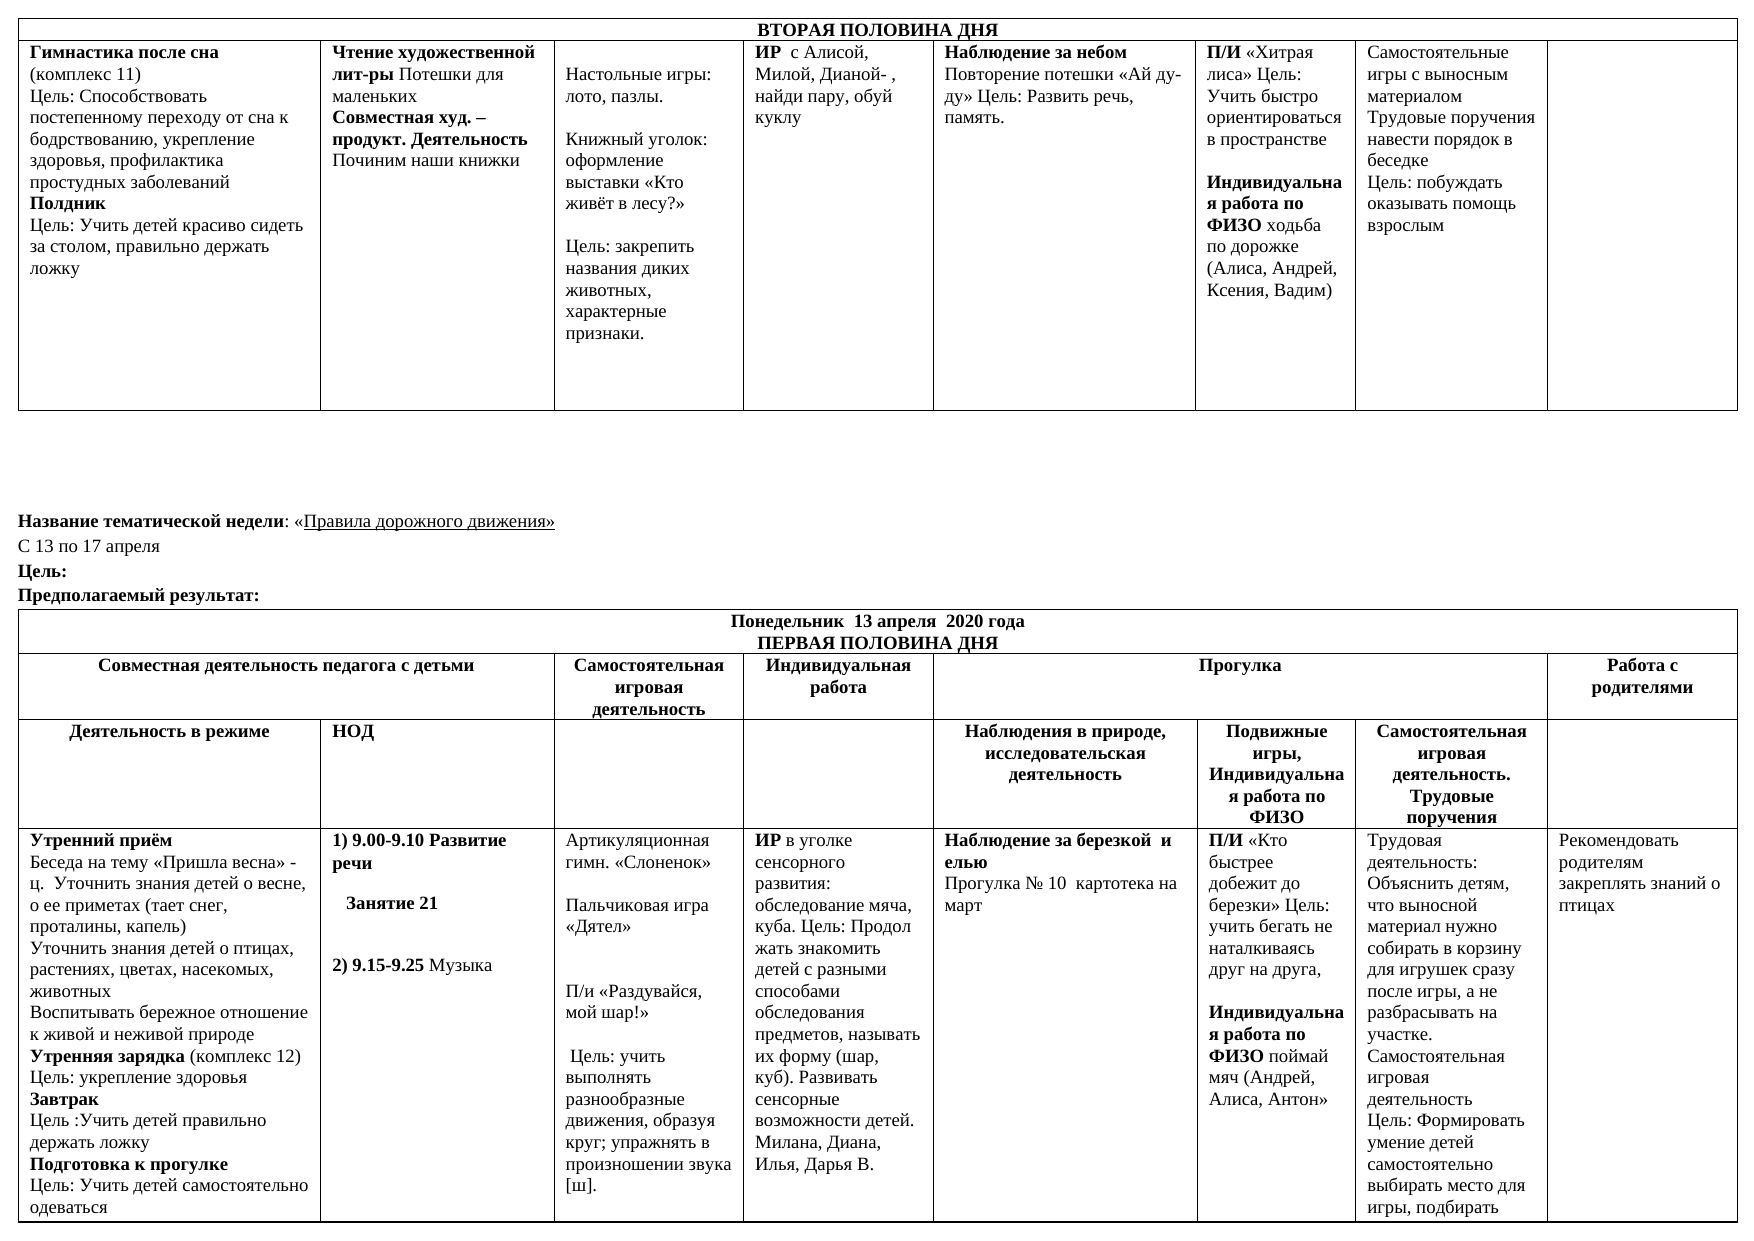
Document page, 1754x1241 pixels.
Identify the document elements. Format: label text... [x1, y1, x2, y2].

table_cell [19, 829, 320, 1221]
table_cell Гимнастика после сна (комплекс 11) Цель: Способствовать постепенному переходу от сна к бодрствованию, укрепление здоровья, профилактика простудных заболеваний Полдник Цель: Учить детей красиво сидеть за столом, правильно держать ложку [19, 41, 320, 410]
table_header Понедельник 13 апреля 2020 года ПЕРВАЯ ПОЛОВИНА ДНЯ [19, 610, 1737, 653]
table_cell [934, 829, 1197, 1221]
table_cell Наблюдения в природе, исследовательская деятельность [934, 720, 1197, 828]
table_cell [744, 720, 933, 828]
table_cell НОД [321, 720, 554, 828]
table_cell Самостоятельные игры с выносным материалом Трудовые поручения навести порядок в беседке Цель: побуждать оказывать помощь взрослым [1356, 41, 1547, 410]
table_cell Деятельность в режиме [19, 720, 320, 828]
text Цель: [18, 559, 1736, 581]
table_cell Чтение художественной лит-ры Потешки для маленьких Совместная худ. – продукт. Деятельность Починим наши книжки [321, 41, 554, 410]
table_cell Самостоятельная игровая деятельность [555, 654, 743, 719]
table_cell Работа с родителями [1548, 654, 1737, 719]
table_cell [1548, 720, 1737, 828]
text С 13 по 17 апреля [18, 535, 1736, 556]
table_cell П/И «Хитрая лиса» Цель: Учить быстро ориентироваться в пространстве Индивидуальная работа по ФИЗО ходьба по дорожке (Алиса, Андрей, Ксения, Вадим) [1196, 41, 1355, 410]
table_cell [1548, 41, 1737, 410]
table_cell Подвижные игры, Индивидуальная работа по ФИЗО [1198, 720, 1355, 828]
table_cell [1356, 829, 1547, 1221]
table_cell Совместная деятельность педагога с детьми [19, 654, 554, 719]
table_cell Наблюдение за небом Повторение потешки «Ай ду-ду» Цель: Развить речь, память. [934, 41, 1195, 410]
text Предполагаемый результат: [18, 584, 1736, 606]
table_cell Настольные игры: лото, пазлы. Книжный уголок: оформление выставки «Кто живёт в лесу?» Цель: закрепить названия диких животных, характерные признаки. [555, 41, 743, 410]
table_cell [744, 829, 933, 1221]
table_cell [1198, 829, 1355, 1221]
table_cell Самостоятельная игровая деятельность. Трудовые поручения [1356, 720, 1547, 828]
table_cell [1548, 829, 1737, 1221]
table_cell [321, 829, 554, 1221]
table_cell ИР с Алисой, Милой, Дианой- , найди пару, обуй куклу [744, 41, 933, 410]
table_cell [555, 829, 743, 1221]
table_cell ВТОРАЯ ПОЛОВИНА ДНЯ [19, 19, 1737, 40]
table_cell Прогулка [934, 654, 1547, 719]
table_cell [555, 720, 743, 828]
table_cell Индивидуальная работа [744, 654, 933, 719]
text Название тематической недели: «Правила дорожного движения» [18, 510, 1736, 532]
